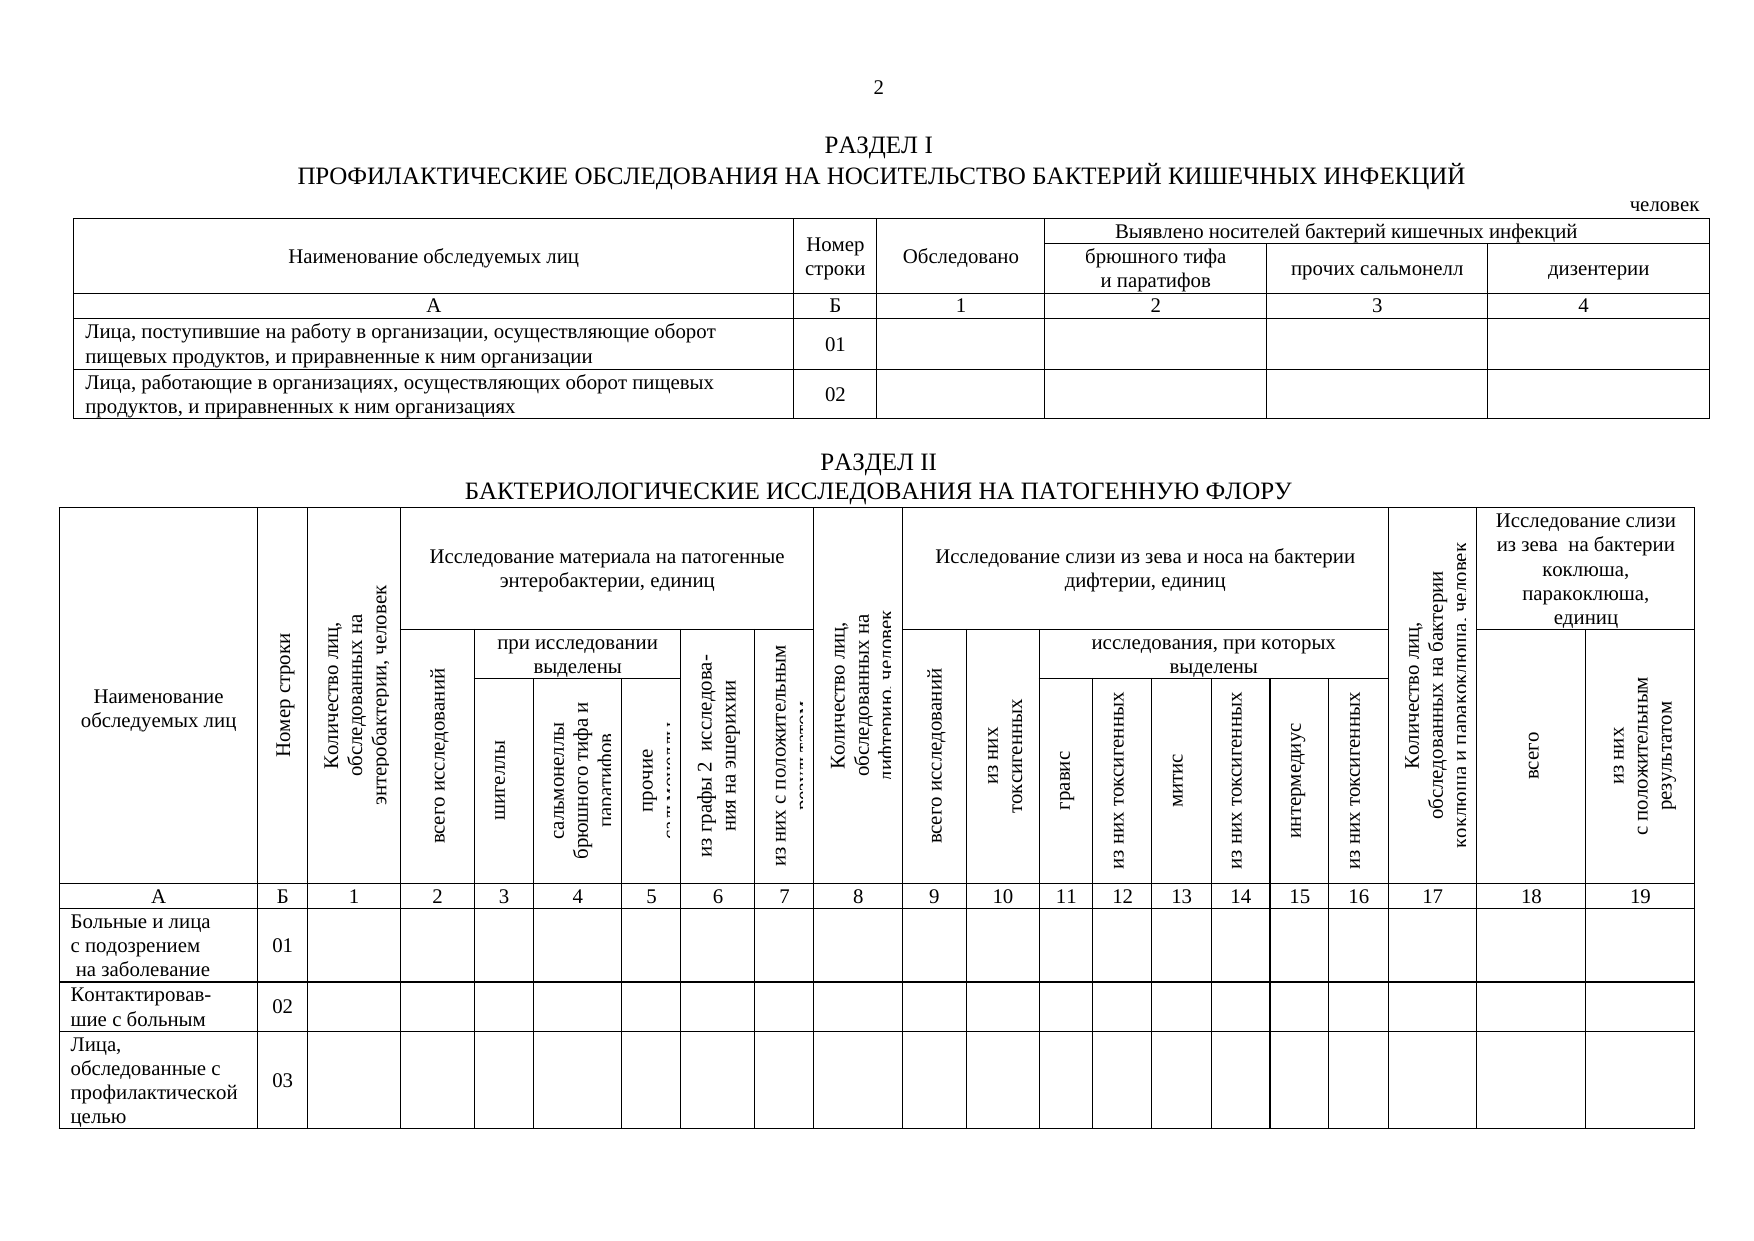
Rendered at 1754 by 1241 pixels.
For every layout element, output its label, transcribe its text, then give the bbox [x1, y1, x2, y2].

table_cell [1477, 983, 1585, 1031]
table_cell [401, 983, 474, 1031]
table_cell [1212, 909, 1269, 981]
table_cell [681, 909, 754, 981]
table_cell [967, 983, 1039, 1031]
table_cell 12 [1093, 884, 1151, 908]
table_cell из них токсигенных [1093, 679, 1151, 883]
table_cell 4 [534, 884, 621, 908]
table_cell [967, 1032, 1039, 1128]
table_cell всего [1477, 630, 1585, 883]
table_cell брюшного тифа и паратифов [1045, 244, 1266, 292]
table_cell 14 [1212, 884, 1269, 908]
table_cell [903, 1032, 966, 1128]
table_header Количество лиц, обследованных на дифтерию, человек [814, 508, 902, 883]
table_cell А [60, 884, 257, 908]
table_cell [1040, 1032, 1092, 1128]
table_cell 8 [814, 884, 902, 908]
table_header Исследование слизи из зева на бактерии коклюша, паракоклюша, единиц [1477, 508, 1694, 629]
table_header Исследование материала на патогенные энтеробактерии, единиц [401, 508, 813, 629]
table_cell [1329, 983, 1388, 1031]
table_cell [1389, 909, 1476, 981]
table_cell [308, 1032, 400, 1128]
table_cell 03 [258, 1032, 307, 1128]
table_cell исследования, при которых выделены [1040, 630, 1388, 678]
table_cell [1152, 1032, 1211, 1128]
table_cell [1488, 319, 1709, 368]
text человек [1624, 192, 1713, 216]
table_cell [475, 983, 533, 1031]
table_cell всего исследований [903, 630, 966, 883]
table_cell из них с положительным результатом [1586, 630, 1694, 883]
table_cell Б [258, 884, 307, 908]
table_header Номер строки [258, 508, 307, 883]
table_cell 02 [794, 370, 876, 418]
table_cell А [74, 294, 793, 317]
table_cell 7 [755, 884, 813, 908]
table_cell при исследовании выделены [475, 630, 680, 678]
table_cell [1329, 909, 1388, 981]
table_cell [1040, 983, 1092, 1031]
table_cell 5 [622, 884, 680, 908]
table_cell [475, 909, 533, 981]
table_cell 02 [258, 983, 307, 1031]
table_cell прочие сальмонеллы [622, 679, 680, 883]
table_cell 3 [1267, 294, 1487, 317]
table_cell Больные и лица с подозрением на заболевание [60, 909, 257, 981]
table_cell всего исследований [401, 630, 474, 883]
table_header Количество лиц, обследованных на энтеробактерии, человек [308, 508, 400, 883]
table_cell [308, 983, 400, 1031]
table_cell [622, 1032, 680, 1128]
table_cell [814, 909, 902, 981]
table_cell [1152, 983, 1211, 1031]
table_cell [534, 983, 621, 1031]
table_cell [1271, 983, 1328, 1031]
table_cell [681, 1032, 754, 1128]
table_header Количество лиц, обследованных на бактерии коклюша и паракоклюша, человек [1389, 508, 1476, 883]
table_cell [1093, 1032, 1151, 1128]
text ПРОФИЛАКТИЧЕСКИЕ ОБСЛЕДОВАНИЯ НА НОСИТЕЛЬСТВО БАКТЕРИЙ КИШЕЧНЫХ ИНФЕКЦИЙ [59, 161, 1698, 190]
table_cell [1586, 983, 1694, 1031]
table_cell [1477, 909, 1585, 981]
table_cell 19 [1586, 884, 1694, 908]
table_cell [401, 909, 474, 981]
table_cell [475, 1032, 533, 1128]
table_cell [1267, 370, 1487, 418]
table_cell из них с положительным результатом [755, 630, 813, 883]
table_cell Лица, обследованные с профилактической целью [60, 1032, 257, 1128]
table_cell из них токсигенных [1329, 679, 1388, 883]
table_cell [1389, 1032, 1476, 1128]
table_cell [814, 1032, 902, 1128]
table_cell 1 [877, 294, 1044, 317]
text РАЗДЕЛ I [59, 130, 1698, 159]
table_cell 2 [401, 884, 474, 908]
table_cell [1586, 909, 1694, 981]
text РАЗДЕЛ II [59, 447, 1698, 476]
table_cell [622, 983, 680, 1031]
table_cell 17 [1389, 884, 1476, 908]
table_cell 9 [903, 884, 966, 908]
table_cell дизентерии [1488, 244, 1709, 292]
table_cell Лица, работающие в организациях, осуществляющих оборот пищевых продуктов, и приравненных к ним организациях [74, 370, 793, 418]
table_cell интермедиус [1271, 679, 1328, 883]
table_cell [755, 909, 813, 981]
table_cell прочих сальмонелл [1267, 244, 1487, 292]
text БАКТЕРИОЛОГИЧЕСКИЕ ИССЛЕДОВАНИЯ НА ПАТОГЕННУЮ ФЛОРУ [59, 476, 1698, 505]
table_cell [1389, 983, 1476, 1031]
table_cell [534, 909, 621, 981]
table_cell [1152, 909, 1211, 981]
table_cell [877, 370, 1044, 418]
table_cell 1 [308, 884, 400, 908]
table_cell [1586, 1032, 1694, 1128]
table_cell 15 [1271, 884, 1328, 908]
table_cell [308, 909, 400, 981]
table_cell митис [1152, 679, 1211, 883]
table_cell сальмонеллы брюшного тифа и паратифов [534, 679, 621, 883]
table_cell [1040, 909, 1092, 981]
table_cell [755, 1032, 813, 1128]
table_cell 4 [1488, 294, 1709, 317]
table_cell [401, 1032, 474, 1128]
table_cell [903, 909, 966, 981]
table_cell [1488, 370, 1709, 418]
table_cell Б [794, 294, 876, 317]
table_cell 11 [1040, 884, 1092, 908]
table_cell [877, 319, 1044, 368]
table_cell гравис [1040, 679, 1092, 883]
table_cell 01 [794, 319, 876, 368]
table_cell [1271, 1032, 1328, 1128]
table_cell 18 [1477, 884, 1585, 908]
table_header Наименование обследуемых лиц [74, 219, 793, 292]
table_cell [1477, 1032, 1585, 1128]
table_cell [1045, 319, 1266, 368]
table_cell [967, 909, 1039, 981]
table_cell [681, 983, 754, 1031]
table_cell [1212, 983, 1269, 1031]
table_header Исследование слизи из зева и носа на бактерии дифтерии, единиц [903, 508, 1388, 629]
table_cell [534, 1032, 621, 1128]
table_cell 6 [681, 884, 754, 908]
table_cell 3 [475, 884, 533, 908]
table_header Наименование обследуемых лиц [60, 508, 257, 883]
table_cell из графы 2 исследова- ния на эшерихии [681, 630, 754, 883]
table_header Номер строки [794, 219, 876, 292]
table_cell [1093, 983, 1151, 1031]
table_cell 01 [258, 909, 307, 981]
table_header Обследовано [877, 219, 1044, 292]
table_cell из них токсигенных [1212, 679, 1269, 883]
table_cell [1212, 1032, 1269, 1128]
table_cell [1329, 1032, 1388, 1128]
table_cell Контактировав-шие с больным [60, 983, 257, 1031]
table_cell шигеллы [475, 679, 533, 883]
table_cell [814, 983, 902, 1031]
table_cell из них токсигенных [967, 630, 1039, 883]
table_header Выявлено носителей бактерий кишечных инфекций [1045, 219, 1709, 243]
table_cell [622, 909, 680, 981]
table_cell [1045, 370, 1266, 418]
table_cell [1093, 909, 1151, 981]
table_cell [755, 983, 813, 1031]
table_cell Лица, поступившие на работу в организации, осуществляющие оборот пищевых продуктов, и приравненные к ним организации [74, 319, 793, 368]
table_cell 2 [1045, 294, 1266, 317]
table_cell [903, 983, 966, 1031]
table_cell 13 [1152, 884, 1211, 908]
table_cell 16 [1329, 884, 1388, 908]
table_cell 10 [967, 884, 1039, 908]
table_cell [1271, 909, 1328, 981]
table_cell [1267, 319, 1487, 368]
